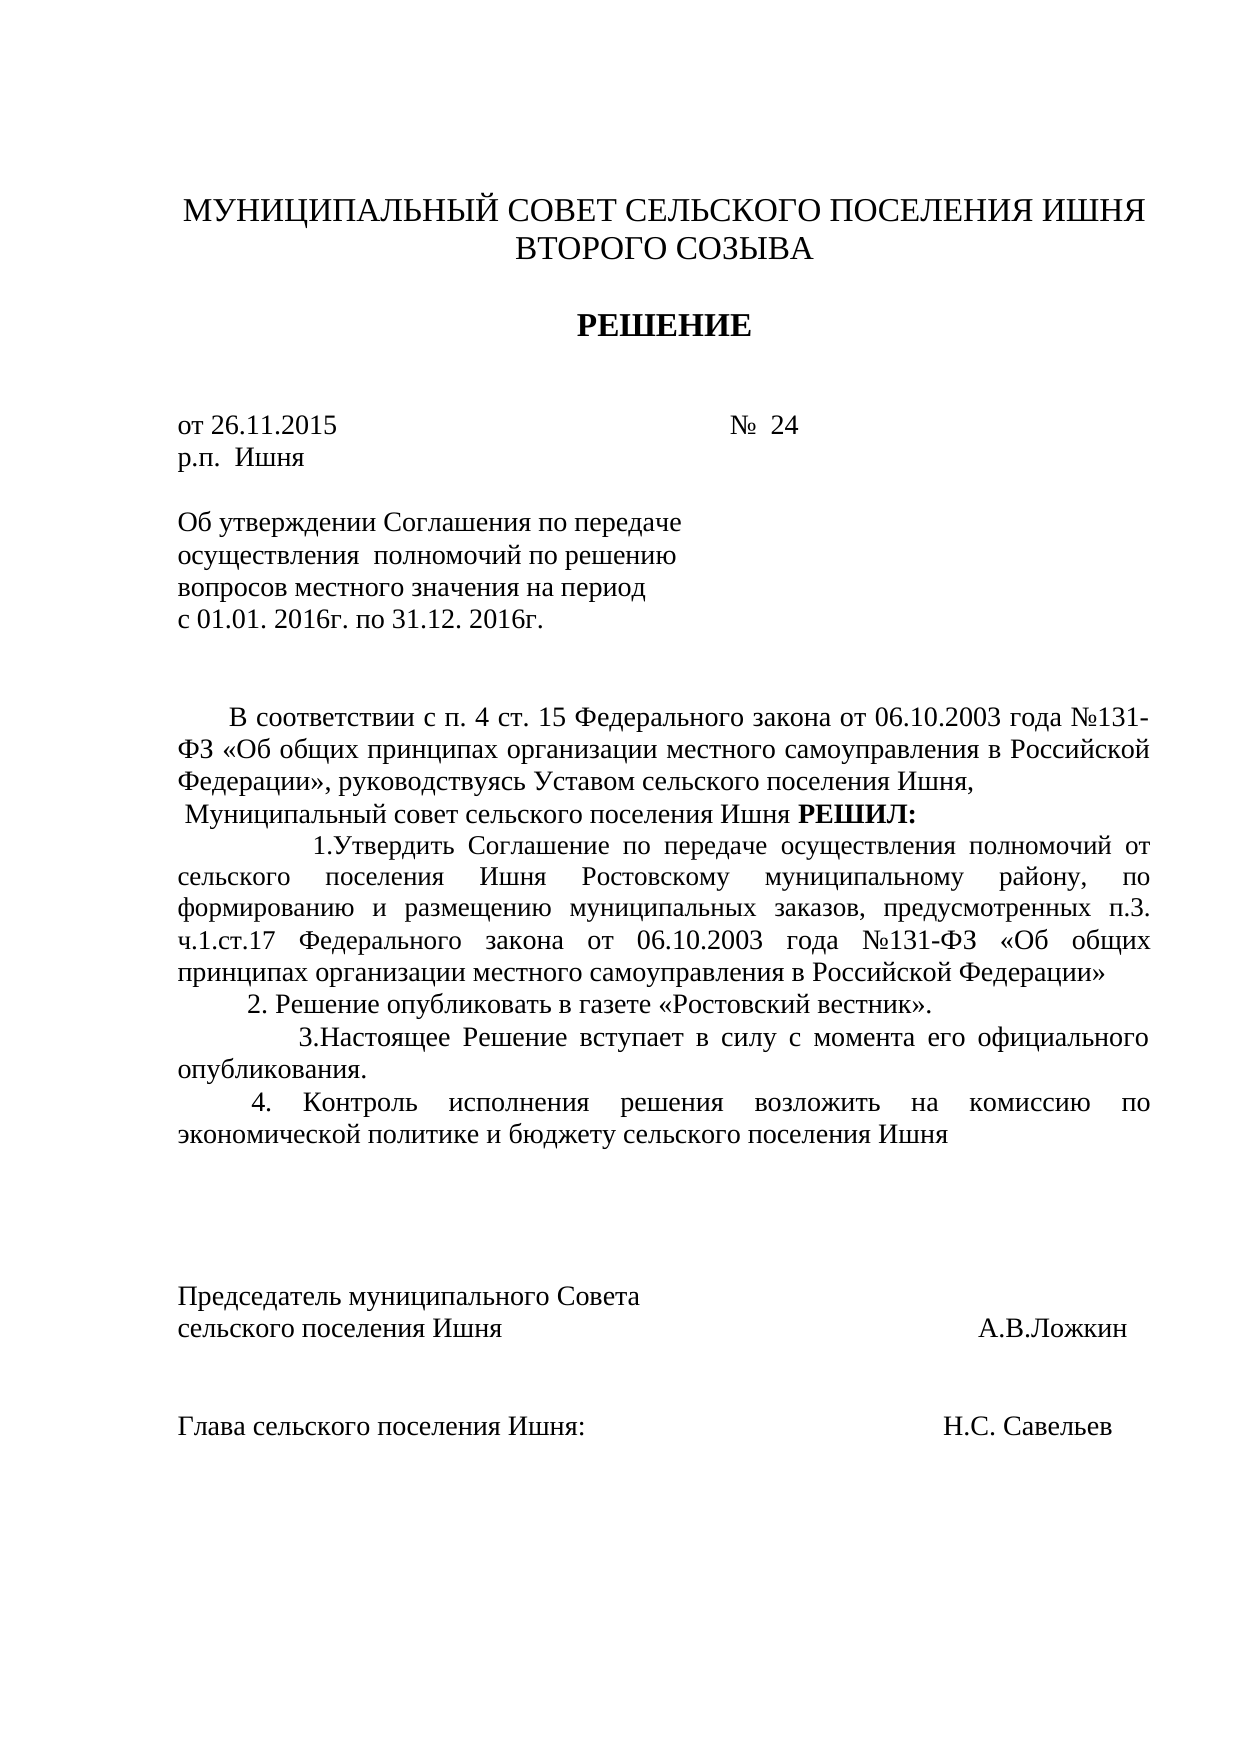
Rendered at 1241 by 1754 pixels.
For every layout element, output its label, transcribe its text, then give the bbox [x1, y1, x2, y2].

text 2. Решение опубликовать в газете «Ростовский вестник». [177, 987, 1152, 1020]
text Муниципальный совет сельского поселения Ишня РЕШИЛ: [177, 797, 1152, 829]
text МУНИЦИПАЛЬНЫЙ СОВЕТ СЕЛЬСКОГО ПОСЕЛЕНИЯ ИШНЯ ВТОРОГО СОЗЫВА [177, 190, 1152, 267]
text 3.Настоящее Решение вступает в силу с момента его официального опубликования. [177, 1020, 1152, 1085]
text сельского поселения Ишня А.В.Ложкин [177, 1311, 1152, 1344]
text 1.Утвердить Соглашение по передаче осуществления полномочий от сельского поселения Ишня Ростовскому муниципальному району, по формированию и размещению муниципальных заказов, предусмотренных п.3. ч.1.ст.17 Федерального закона от 06.10.2003 года №131-ФЗ «Об общих принципах организации местного самоуправления в Российской Федерации» [177, 829, 1152, 987]
text Об утверждении Соглашения по передаче [177, 505, 1152, 538]
text В соответствии с п. 4 ст. 15 Федерального закона от 06.10.2003 года №131-ФЗ «Об общих принципах организации местного самоуправления в Российской Федерации», руководствуясь Уставом сельского поселения Ишня, [177, 700, 1152, 797]
text с 01.01. 2016г. по 31.12. 2016г. [177, 602, 1152, 635]
text Глава сельского поселения Ишня: Н.С. Савельев [177, 1409, 1152, 1441]
text Председатель муниципального Совета [177, 1279, 1152, 1311]
text от 26.11.2015 № 24 [177, 408, 1152, 441]
text вопросов местного значения на период [177, 570, 1152, 602]
text 4. Контроль исполнения решения возложить на комиссию по экономической политике и бюджету сельского поселения Ишня [177, 1085, 1152, 1149]
text р.п. Ишня [177, 441, 1152, 473]
text осуществления полномочий по решению [177, 538, 1152, 570]
text РЕШЕНИЕ [177, 305, 1152, 343]
